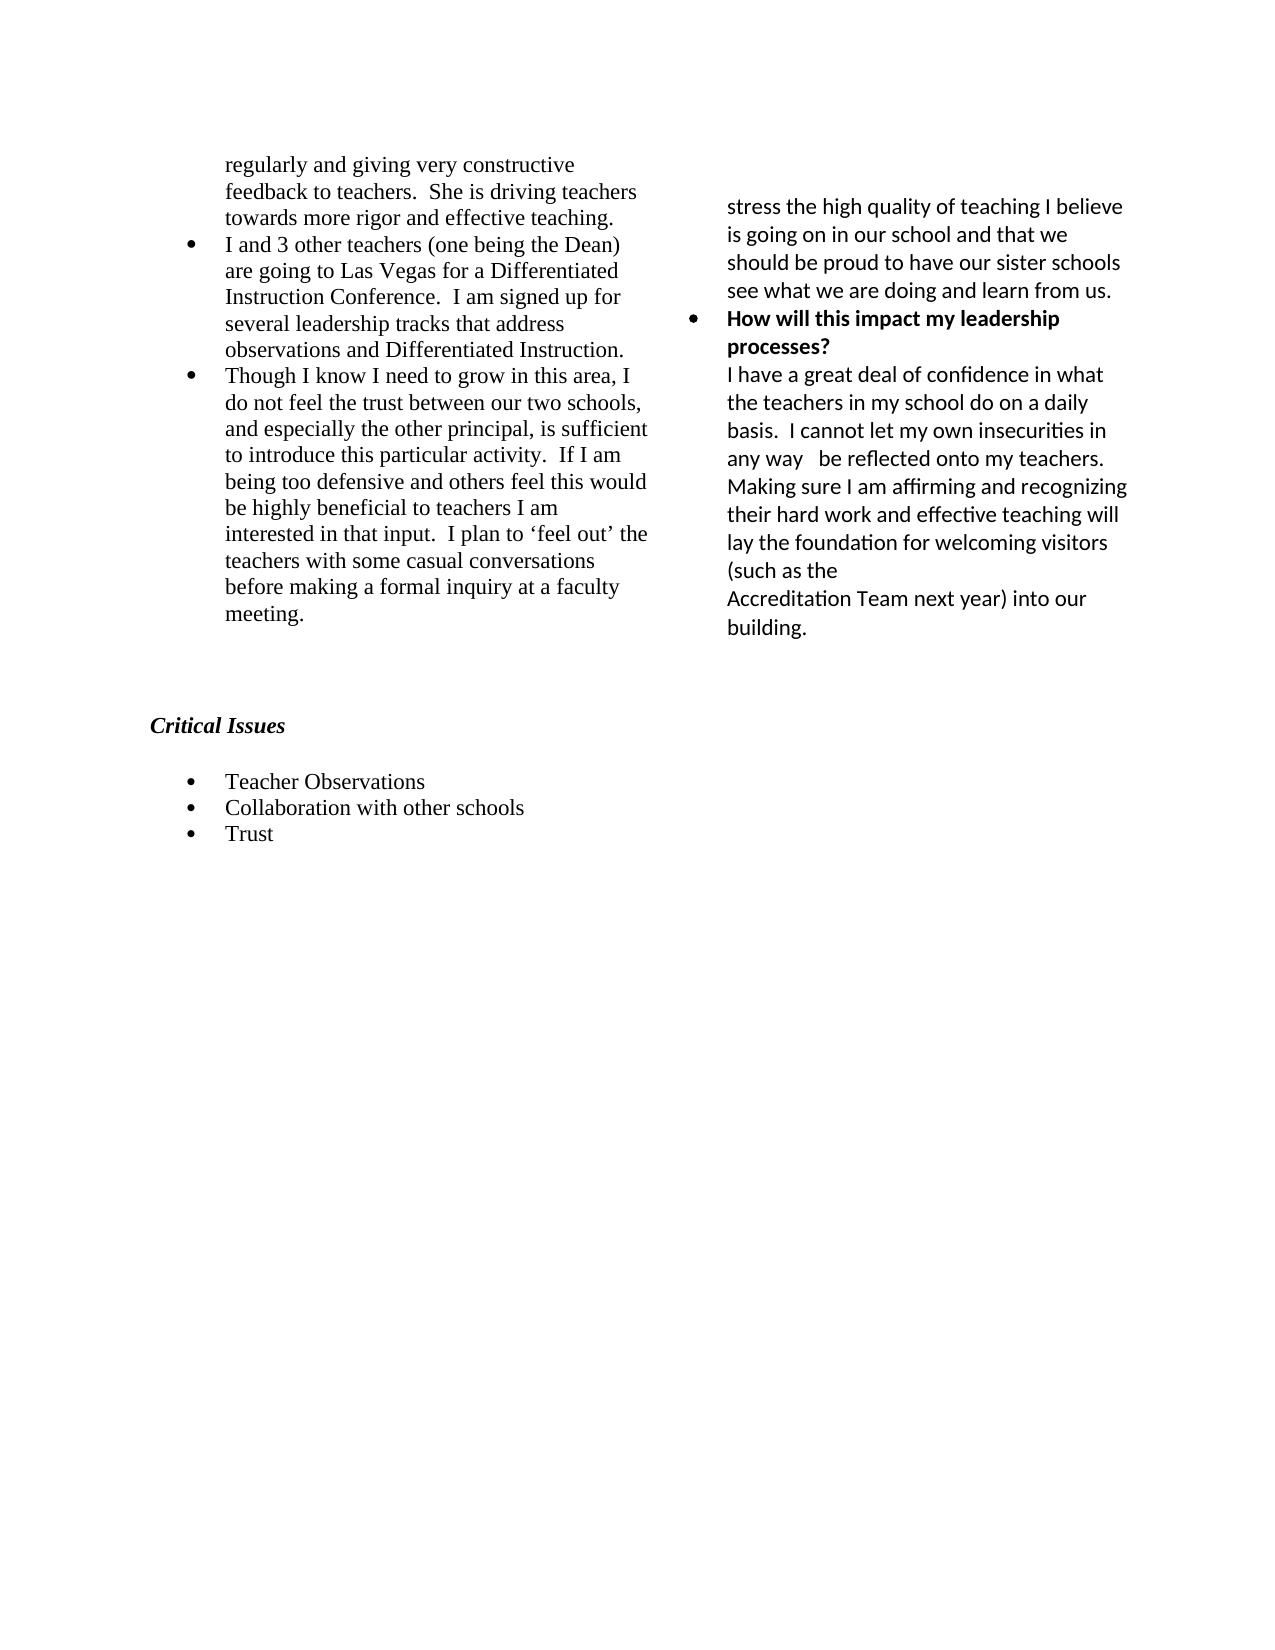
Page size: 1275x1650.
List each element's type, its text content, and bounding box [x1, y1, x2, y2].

text Critical Issues [150, 712, 1125, 738]
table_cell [650, 150, 1133, 683]
list Teacher Observations [187, 768, 1125, 794]
list Trust [187, 820, 1125, 847]
list Collaboration with other schools [187, 794, 1125, 820]
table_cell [149, 150, 650, 683]
